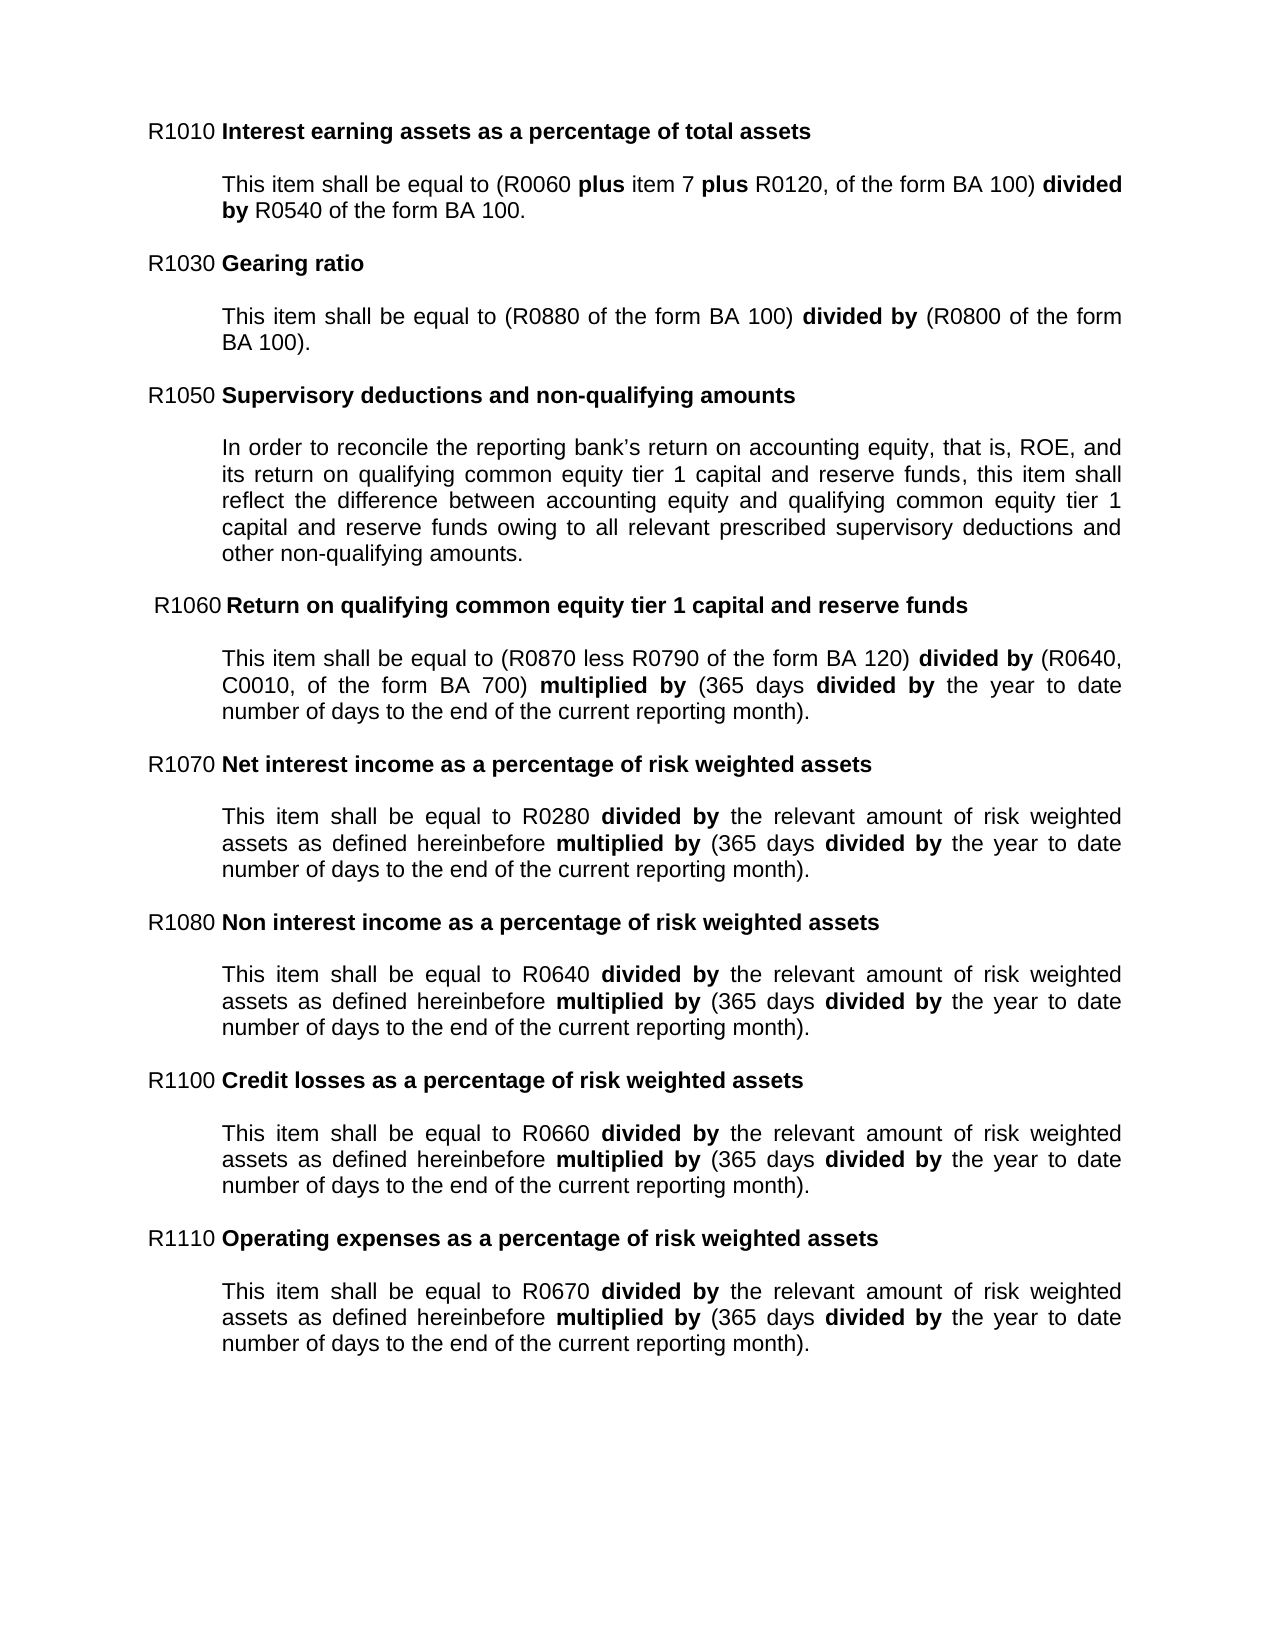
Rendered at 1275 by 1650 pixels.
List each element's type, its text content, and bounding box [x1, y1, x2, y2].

text R1060 Return on qualifying common equity tier 1 capital and reserve funds [154, 592, 1122, 619]
text R1100 Credit losses as a percentage of risk weighted assets [148, 1067, 1122, 1093]
text In order to reconcile the reporting bank’s return on accounting equity, that is, ROE, and its return on qualifying common equity tier 1 capital and reserve funds, this item shall reflect the difference between accounting equity and qualifying common equity tier 1 capital and reserve funds owing to all relevant prescribed supervisory deductions and other non-qualifying amounts. [222, 434, 1122, 566]
text R1030 Gearing ratio [148, 250, 1122, 276]
text R1110 Operating expenses as a percentage of risk weighted assets [148, 1225, 1122, 1251]
text This item shall be equal to R0670 divided by the relevant amount of risk weighted assets as defined hereinbefore multiplied by (365 days divided by the year to date number of days to the end of the current reporting month). [222, 1278, 1122, 1357]
text This item shall be equal to (R0880 of the form BA 100) divided by (R0800 of the form BA 100). [222, 303, 1122, 355]
text This item shall be equal to (R0870 less R0790 of the form BA 120) divided by (R0640, C0010, of the form BA 700) multiplied by (365 days divided by the year to date number of days to the end of the current reporting month). [222, 645, 1122, 724]
text This item shall be equal to R0640 divided by the relevant amount of risk weighted assets as defined hereinbefore multiplied by (365 days divided by the year to date number of days to the end of the current reporting month). [222, 961, 1122, 1041]
text R1070 Net interest income as a percentage of risk weighted assets [148, 751, 1122, 777]
text R1010 Interest earning assets as a percentage of total assets [148, 118, 1122, 144]
text R1050 Supervisory deductions and non-qualifying amounts [148, 382, 1122, 408]
text This item shall be equal to R0280 divided by the relevant amount of risk weighted assets as defined hereinbefore multiplied by (365 days divided by the year to date number of days to the end of the current reporting month). [222, 803, 1122, 882]
text R1080 Non interest income as a percentage of risk weighted assets [148, 909, 1122, 935]
text This item shall be equal to R0660 divided by the relevant amount of risk weighted assets as defined hereinbefore multiplied by (365 days divided by the year to date number of days to the end of the current reporting month). [222, 1119, 1122, 1199]
text This item shall be equal to (R0060 plus item 7 plus R0120, of the form BA 100) divided by R0540 of the form BA 100. [222, 171, 1122, 223]
